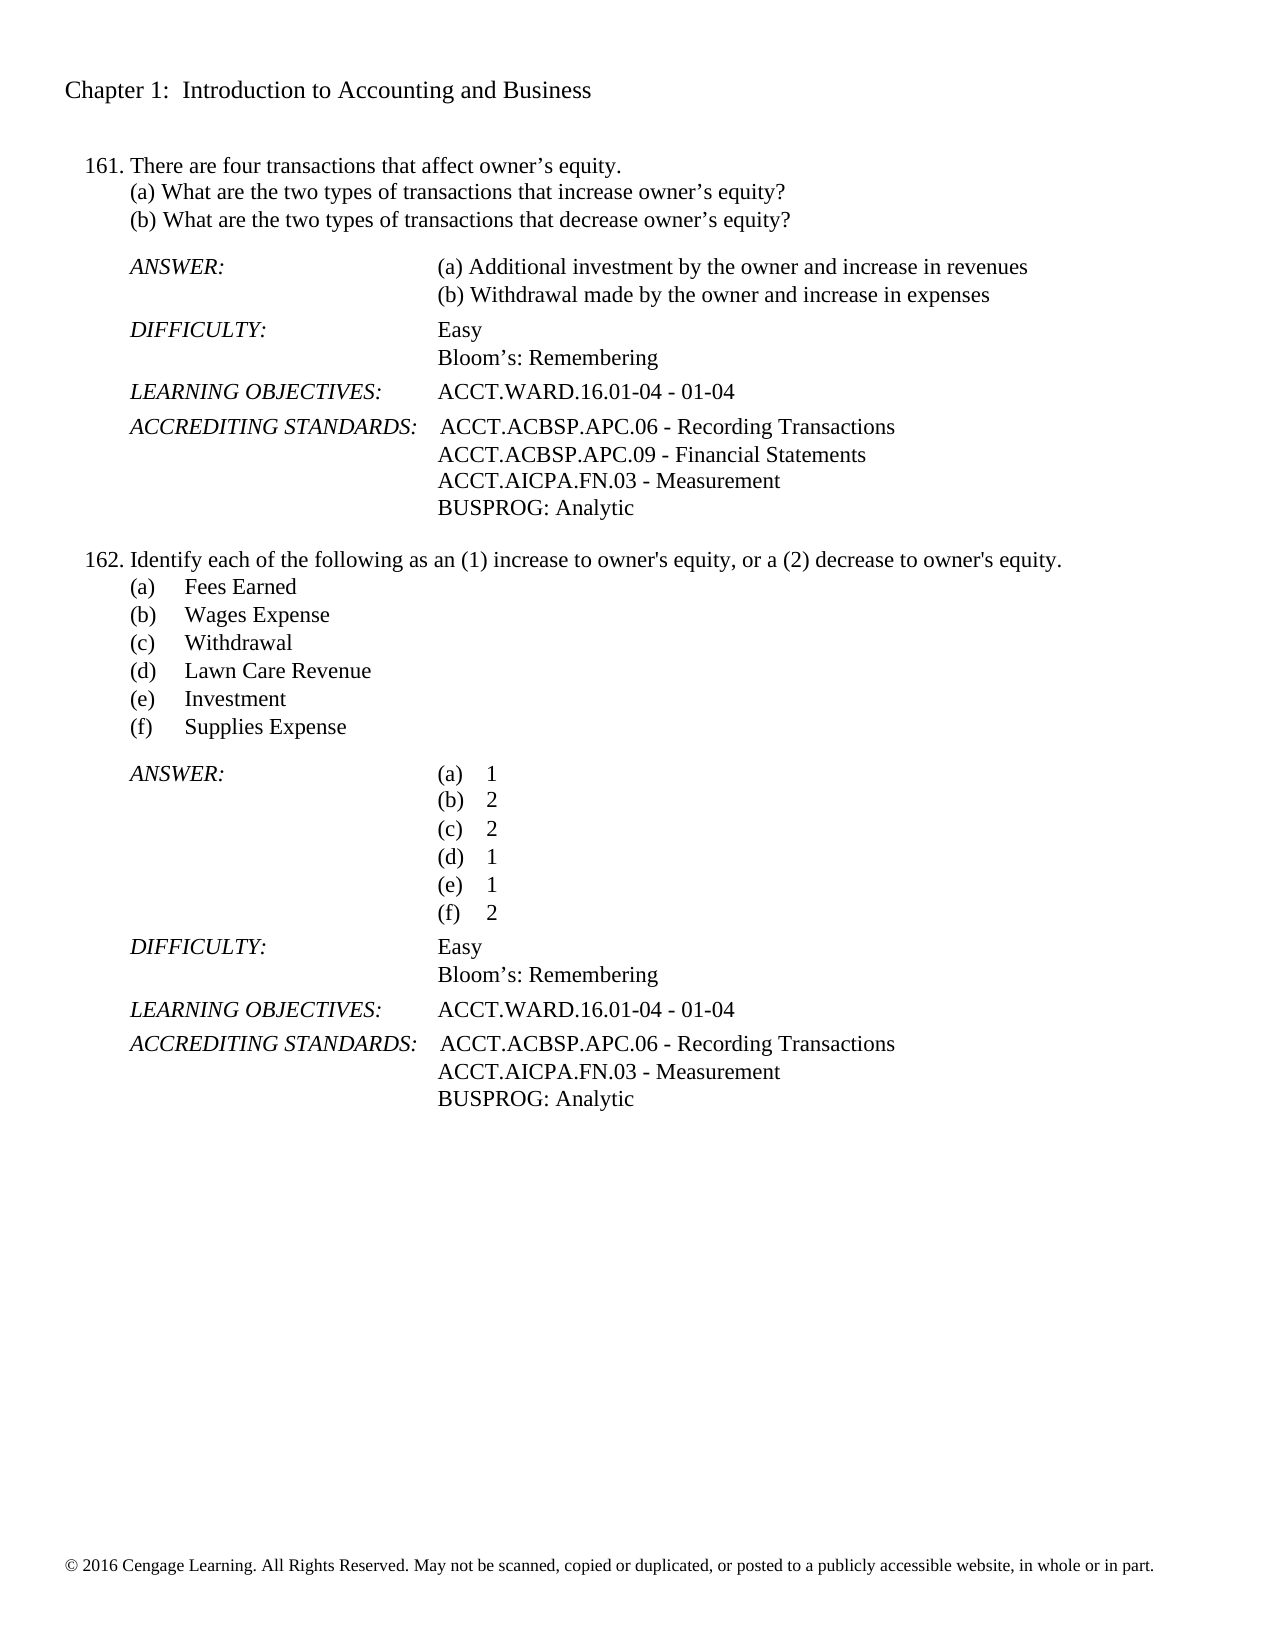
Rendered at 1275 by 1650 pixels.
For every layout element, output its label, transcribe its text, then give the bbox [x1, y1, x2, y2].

list 2 [437, 899, 1210, 925]
list 2 [437, 815, 1210, 841]
list What are the two types of transactions that increase owner’s equity? [130, 178, 1210, 205]
text ANSWER: (a) Additional investment by the owner and increase in revenues [130, 253, 1210, 280]
text Bloom’s: Remembering [437, 344, 1210, 370]
text LEARNING OBJECTIVES: ACCT.WARD.16.01-04 - 01-04 [130, 378, 1210, 405]
text DIFFICULTY: Easy [130, 316, 1210, 342]
text (b) Withdrawal made by the owner and increase in expenses [437, 282, 1210, 308]
list Investment [130, 685, 1210, 712]
list Fees Earned [130, 573, 1210, 599]
list Lawn Care Revenue [130, 657, 1210, 683]
list What are the two types of transactions that decrease owner’s equity? [130, 207, 1210, 233]
text Bloom’s: Remembering [437, 962, 1210, 988]
list Wages Expense [130, 601, 1210, 627]
list Supplies Expense [130, 713, 1210, 740]
list 1 [437, 871, 1210, 897]
text ACCREDITING STANDARDS: ACCT.ACBSP.APC.06 - Recording Transactions [130, 413, 1210, 439]
list Identify each of the following as an (1) increase to owner's equity, or a (2) decrease to owner's equity. [84, 546, 1210, 573]
text ACCT.ACBSP.APC.09 - Financial Statements ACCT.AICPA.FN.03 - Measurement BUSPROG: Analytic [437, 441, 894, 520]
list Withdrawal [130, 629, 1210, 655]
text ACCREDITING STANDARDS: ACCT.ACBSP.APC.06 - Recording Transactions [130, 1030, 1210, 1057]
list 2 [437, 787, 1210, 813]
text DIFFICULTY: Easy [130, 933, 1210, 960]
text ANSWER: (a) 1 [130, 760, 1210, 787]
text ACCT.AICPA.FN.03 - Measurement BUSPROG: Analytic [437, 1058, 894, 1111]
list 1 [437, 843, 1210, 869]
list There are four transactions that affect owner’s equity. [84, 152, 1210, 178]
text LEARNING OBJECTIVES: ACCT.WARD.16.01-04 - 01-04 [130, 996, 1210, 1022]
